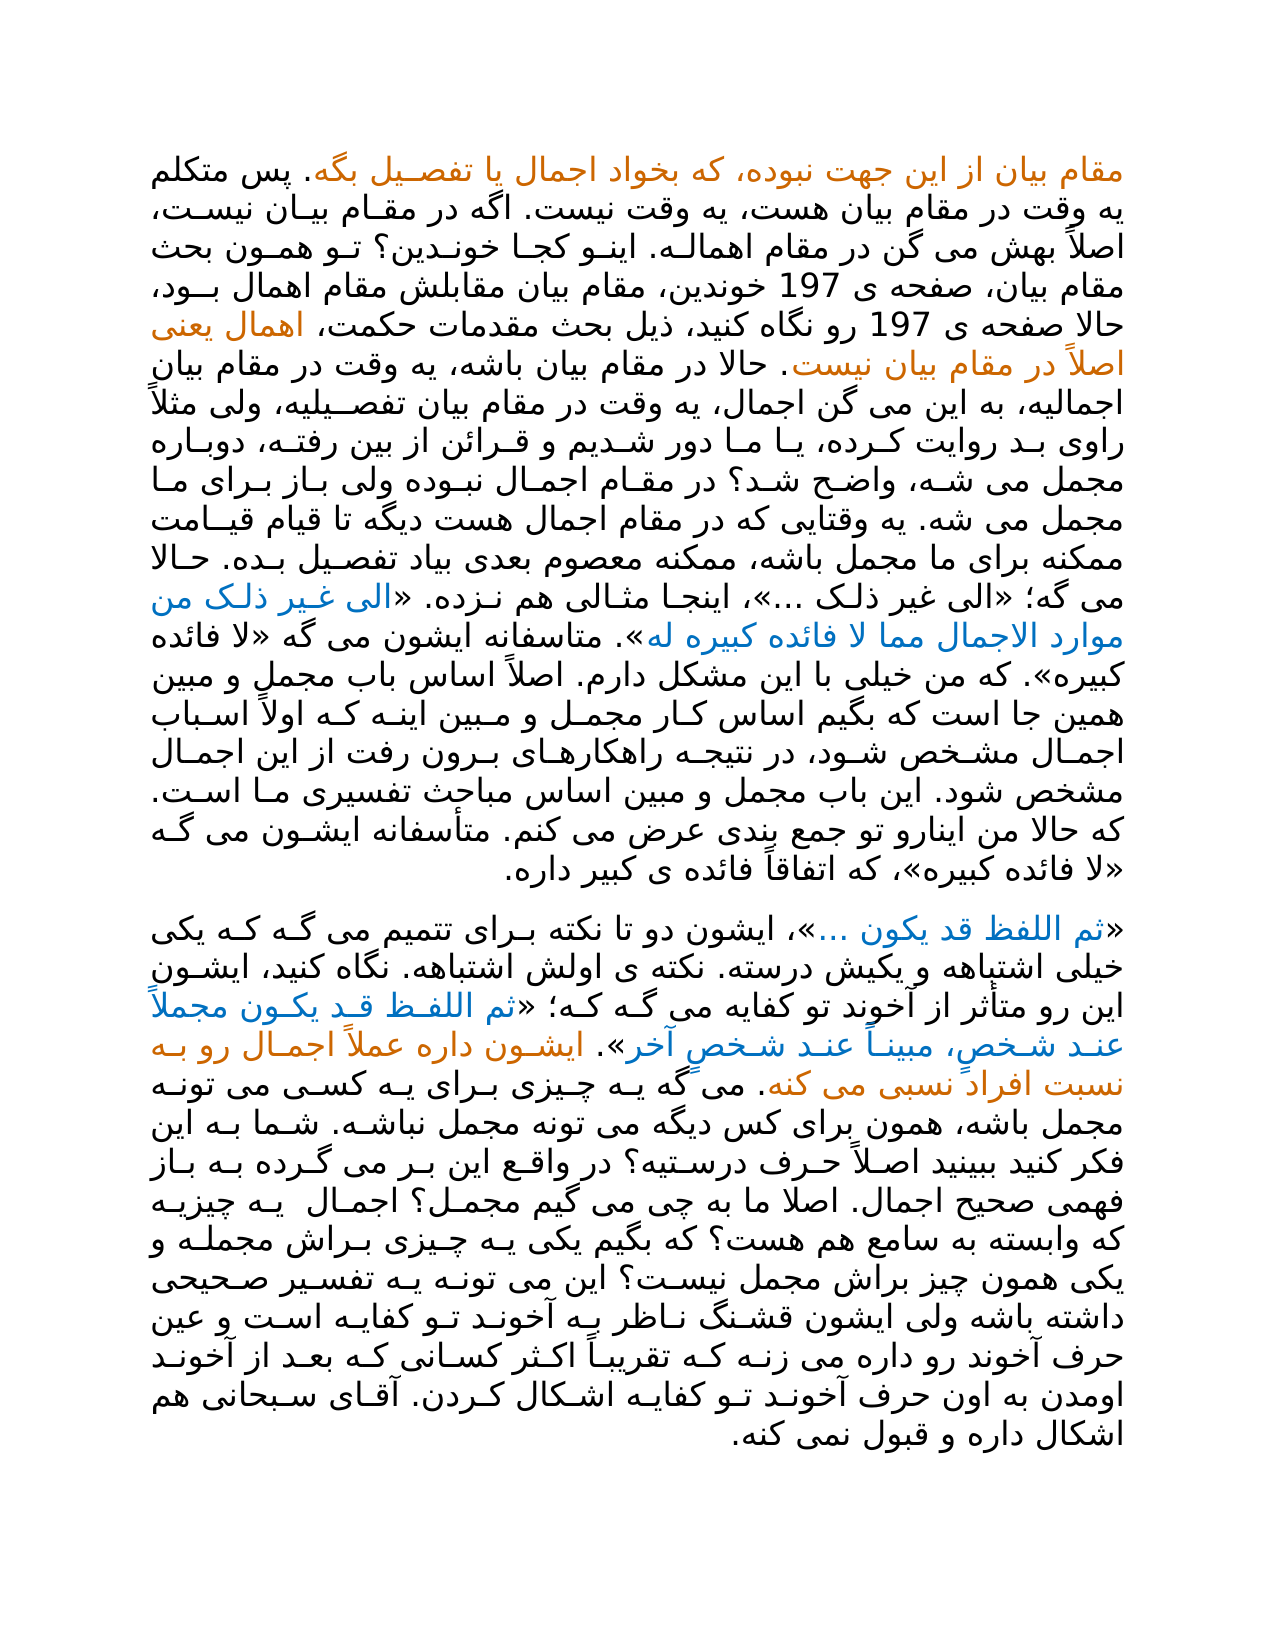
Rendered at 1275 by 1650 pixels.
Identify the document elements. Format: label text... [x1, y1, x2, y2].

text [150, 150, 1125, 888]
text «ثم اللفظ قد یکون ...»، ایشون دو تا نکته برای تتمیم می گه که یکی خیلی اشتباهه و یکیش درسته. نکته ی اولش اشتباهه. نگاه کنید، ایشون این رو متأثر از آخوند تو کفایه می گه که؛ «ثم اللفظ قد یکون مجملاً عند شخصٍ، مبیناً عند شخصٍ آخر». ایشون داره عملاً اجمال رو به نسبت افراد نسبی می کنه. می گه یه چیزی برای یه کسی می تونه مجمل باشه، همون برای کس دیگه می تونه مجمل نباشه. شما به این فکر کنید ببینید اصلاً حرف درستیه؟ در واقع این بر می گرده به باز فهمی صحیح اجمال. اصلا ما به چی می گیم مجمل؟ اجمال یه چیزیه که وابسته به سامع هم هست؟ که بگیم یکی یه چیزی براش مجمله و یکی همون چیز براش مجمل نیست؟ این می تونه یه تفسیر صحیحی داشته باشه ولی ایشون قشنگ ناظر به آخوند تو کفایه است و عین حرف آخوند رو داره می زنه که تقریباً اکثر کسانی که بعد از آخوند اومدن به اون حرف آخوند تو کفایه اشکال کردن. آقای سبحانی هم اشکال داره و قبول نمی کنه. [150, 909, 1125, 1453]
